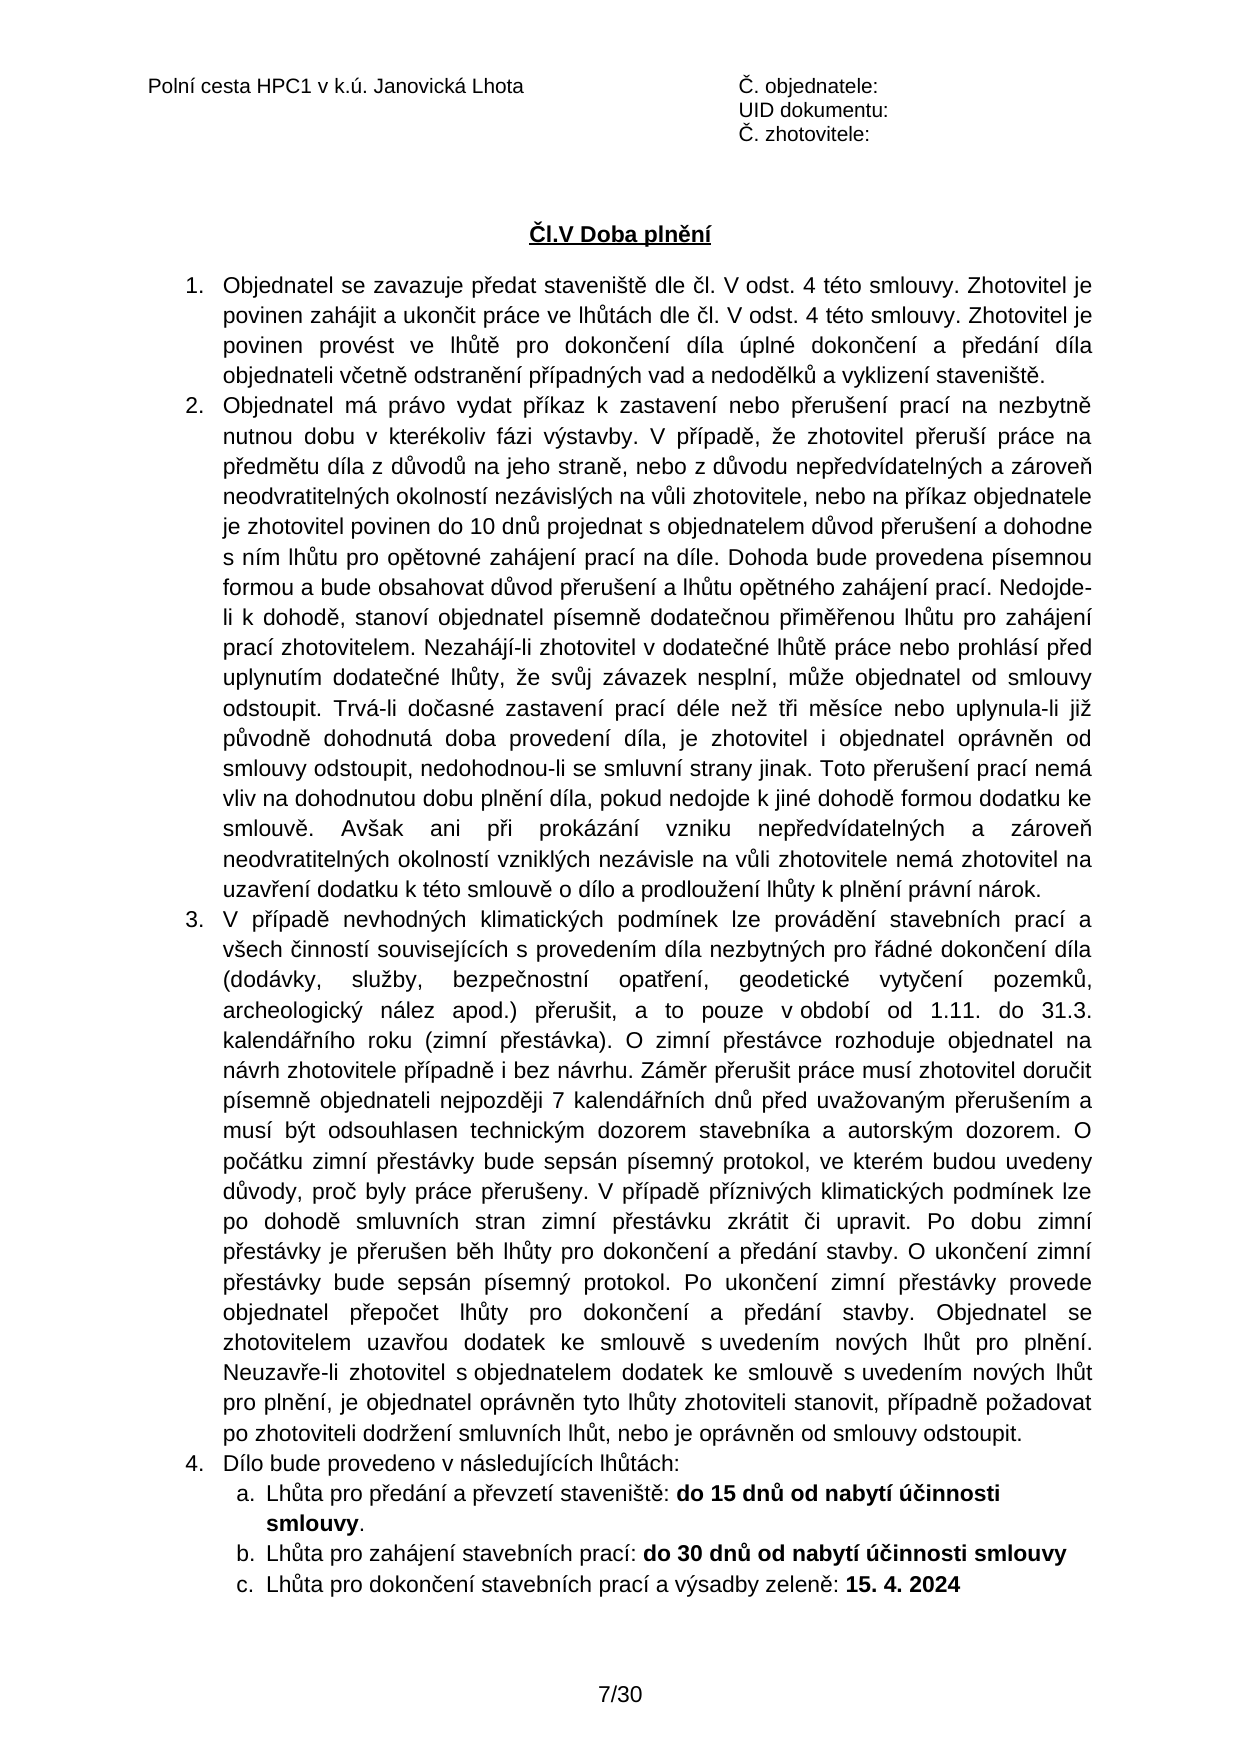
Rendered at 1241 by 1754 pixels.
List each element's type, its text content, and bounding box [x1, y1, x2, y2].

list Lhůta pro předání a převzetí staveniště: do 15 dnů od nabytí účinnosti smlouvy. [236, 1480, 1093, 1537]
list Lhůta pro dokončení stavebních prací a výsadby zeleně: 15. 4. 2024 [236, 1571, 1093, 1597]
list V případě nevhodných klimatických podmínek lze provádění stavebních prací a všech činností souvisejících s provedením díla nezbytných pro řádné dokončení díla (dodávky, služby, bezpečnostní opatření, geodetické vytyčení pozemků, archeologický nález apod.) přerušit, a to pouze v období od 1.11. do 31.3. kalendářního roku (zimní přestávka). O zimní přestávce rozhoduje objednatel na návrh zhotovitele případně i bez návrhu. Záměr přerušit práce musí zhotovitel doručit písemně objednateli nejpozději 7 kalendářních dnů před uvažovaným přerušením a musí být odsouhlasen technickým dozorem stavebníka a autorským dozorem. O počátku zimní přestávky bude sepsán písemný protokol, ve kterém budou uvedeny důvody, proč byly práce přerušeny. V případě příznivých klimatických podmínek lze po dohodě smluvních stran zimní přestávku zkrátit či upravit. Po dobu zimní přestávky je přerušen běh lhůty pro dokončení a předání stavby. O ukončení zimní přestávky bude sepsán písemný protokol. Po ukončení zimní přestávky provede objednatel přepočet lhůty pro dokončení a předání stavby. Objednatel se zhotovitelem uzavřou dodatek ke smlouvě s uvedením nových lhůt pro plnění. Neuzavře-li zhotovitel s objednatelem dodatek ke smlouvě s uvedením nových lhůt pro plnění, je objednatel oprávněn tyto lhůty zhotoviteli stanovit, případně požadovat po zhotoviteli dodržení smluvních lhůt, nebo je oprávněn od smlouvy odstoupit. [185, 906, 1093, 1446]
list Objednatel má právo vydat příkaz k zastavení nebo přerušení prací na nezbytně nutnou dobu v kterékoliv fázi výstavby. V případě, že zhotovitel přeruší práce na předmětu díla z důvodů na jeho straně, nebo z důvodu nepředvídatelných a zároveň neodvratitelných okolností nezávislých na vůli zhotovitele, nebo na příkaz objednatele je zhotovitel povinen do 10 dnů projednat s objednatelem důvod přerušení a dohodne s ním lhůtu pro opětovné zahájení prací na díle. Dohoda bude provedena písemnou formou a bude obsahovat důvod přerušení a lhůtu opětného zahájení prací. Nedojde-li k dohodě, stanoví objednatel písemně dodatečnou přiměřenou lhůtu pro zahájení prací zhotovitelem. Nezahájí-li zhotovitel v dodatečné lhůtě práce nebo prohlásí před uplynutím dodatečné lhůty, že svůj závazek nesplní, může objednatel od smlouvy odstoupit. Trvá-li dočasné zastavení prací déle než tři měsíce nebo uplynula-li již původně dohodnutá doba provedení díla, je zhotovitel i objednatel oprávněn od smlouvy odstoupit, nedohodnou-li se smluvní strany jinak. Toto přerušení prací nemá vliv na dohodnutou dobu plnění díla, pokud nedojde k jiné dohodě formou dodatku ke smlouvě. Avšak ani při prokázání vzniku nepředvídatelných a zároveň neodvratitelných okolností vzniklých nezávisle na vůli zhotovitele nemá zhotovitel na uzavření dodatku k této smlouvě o dílo a prodloužení lhůty k plnění právní nárok. [185, 392, 1093, 902]
list Lhůta pro zahájení stavebních prací: do 30 dnů od nabytí účinnosti smlouvy [236, 1540, 1093, 1567]
text Čl.V Doba plnění [148, 221, 1093, 247]
list Objednatel se zavazuje předat staveniště dle čl. V odst. 4 této smlouvy. Zhotovitel je povinen zahájit a ukončit práce ve lhůtách dle čl. V odst. 4 této smlouvy. Zhotovitel je povinen provést ve lhůtě pro dokončení díla úplné dokončení a předání díla objednateli včetně odstranění případných vad a nedodělků a vyklizení staveniště. [185, 272, 1093, 389]
list Dílo bude provedeno v následujících lhůtách: [185, 1450, 1093, 1476]
